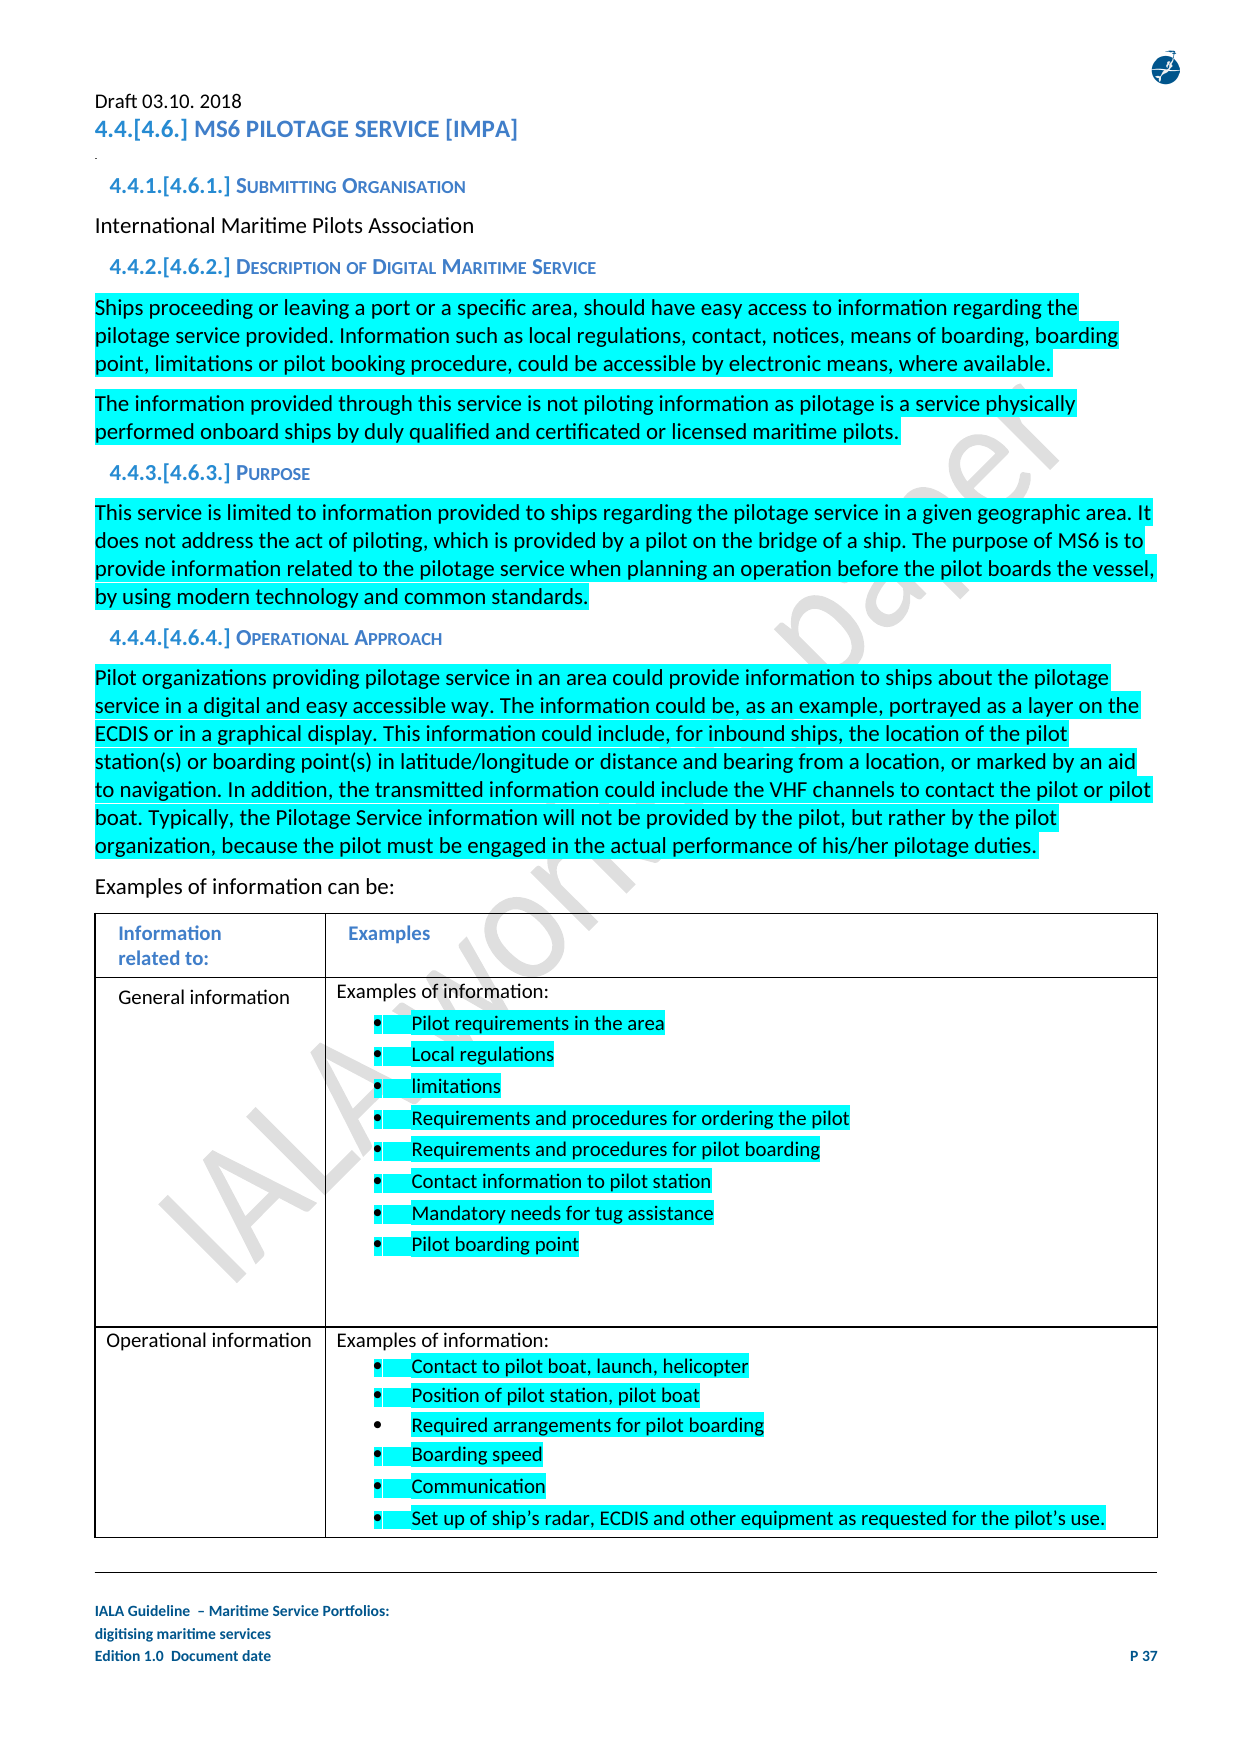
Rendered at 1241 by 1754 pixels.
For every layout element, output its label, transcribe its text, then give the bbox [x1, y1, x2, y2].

table_header Information related to: [96, 914, 325, 977]
subtitle Submitting Organisation [109, 171, 1069, 199]
text International Maritime Pilots Association [94, 212, 1157, 240]
table_cell Examples of information: Pilot requirements in the area Local regulations limitations Requirements and procedures for ordering the pilot Requirements and procedures for pilot boarding Contact information to pilot station Mandatory needs for tug assistance Pilot boarding point [326, 978, 1157, 1326]
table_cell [326, 1328, 1157, 1537]
text Examples of information can be: [94, 872, 1157, 900]
table_cell General information [96, 978, 325, 1326]
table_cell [96, 1328, 325, 1537]
table_header Examples [326, 914, 1157, 977]
text This service is limited to information provided to ships regarding the pilotage service in a given geographic area. It does not address the act of piloting, which is provided by a pilot on the bridge of a ship. The purpose of MS6 is to provide information related to the pilotage service when planning an operation before the pilot boards the vessel, by using modern technology and common standards. [94, 507, 1157, 610]
subtitle MS6 Pilotage service [IMPA] [94, 113, 1157, 144]
subtitle Purpose [109, 458, 1069, 486]
subtitle Description of Digital Maritime Service [109, 252, 1069, 280]
subtitle Operational Approach [109, 623, 1069, 651]
text Pilot organizations providing pilotage service in an area could provide information to ships about the pilotage service in a digital and easy accessible way. The information could be, as an example, portrayed as a layer on the ECDIS or in a graphical display. This information could include, for inbound ships, the location of the pilot station(s) or boarding point(s) in latitude/longitude or distance and bearing from a location, or marked by an aid to navigation. In addition, the transmitted information could include the VHF channels to contact the pilot or pilot boat. Typically, the Pilotage Service information will not be provided by the pilot, but rather by the pilot organization, because the pilot must be engaged in the actual performance of his/her pilotage duties. [94, 663, 1157, 859]
text The information provided through this service is not piloting information as pilotage is a service physically performed onboard ships by duly qualified and certificated or licensed maritime pilots. [901, 389, 1157, 445]
picture [1120, 0, 1239, 119]
